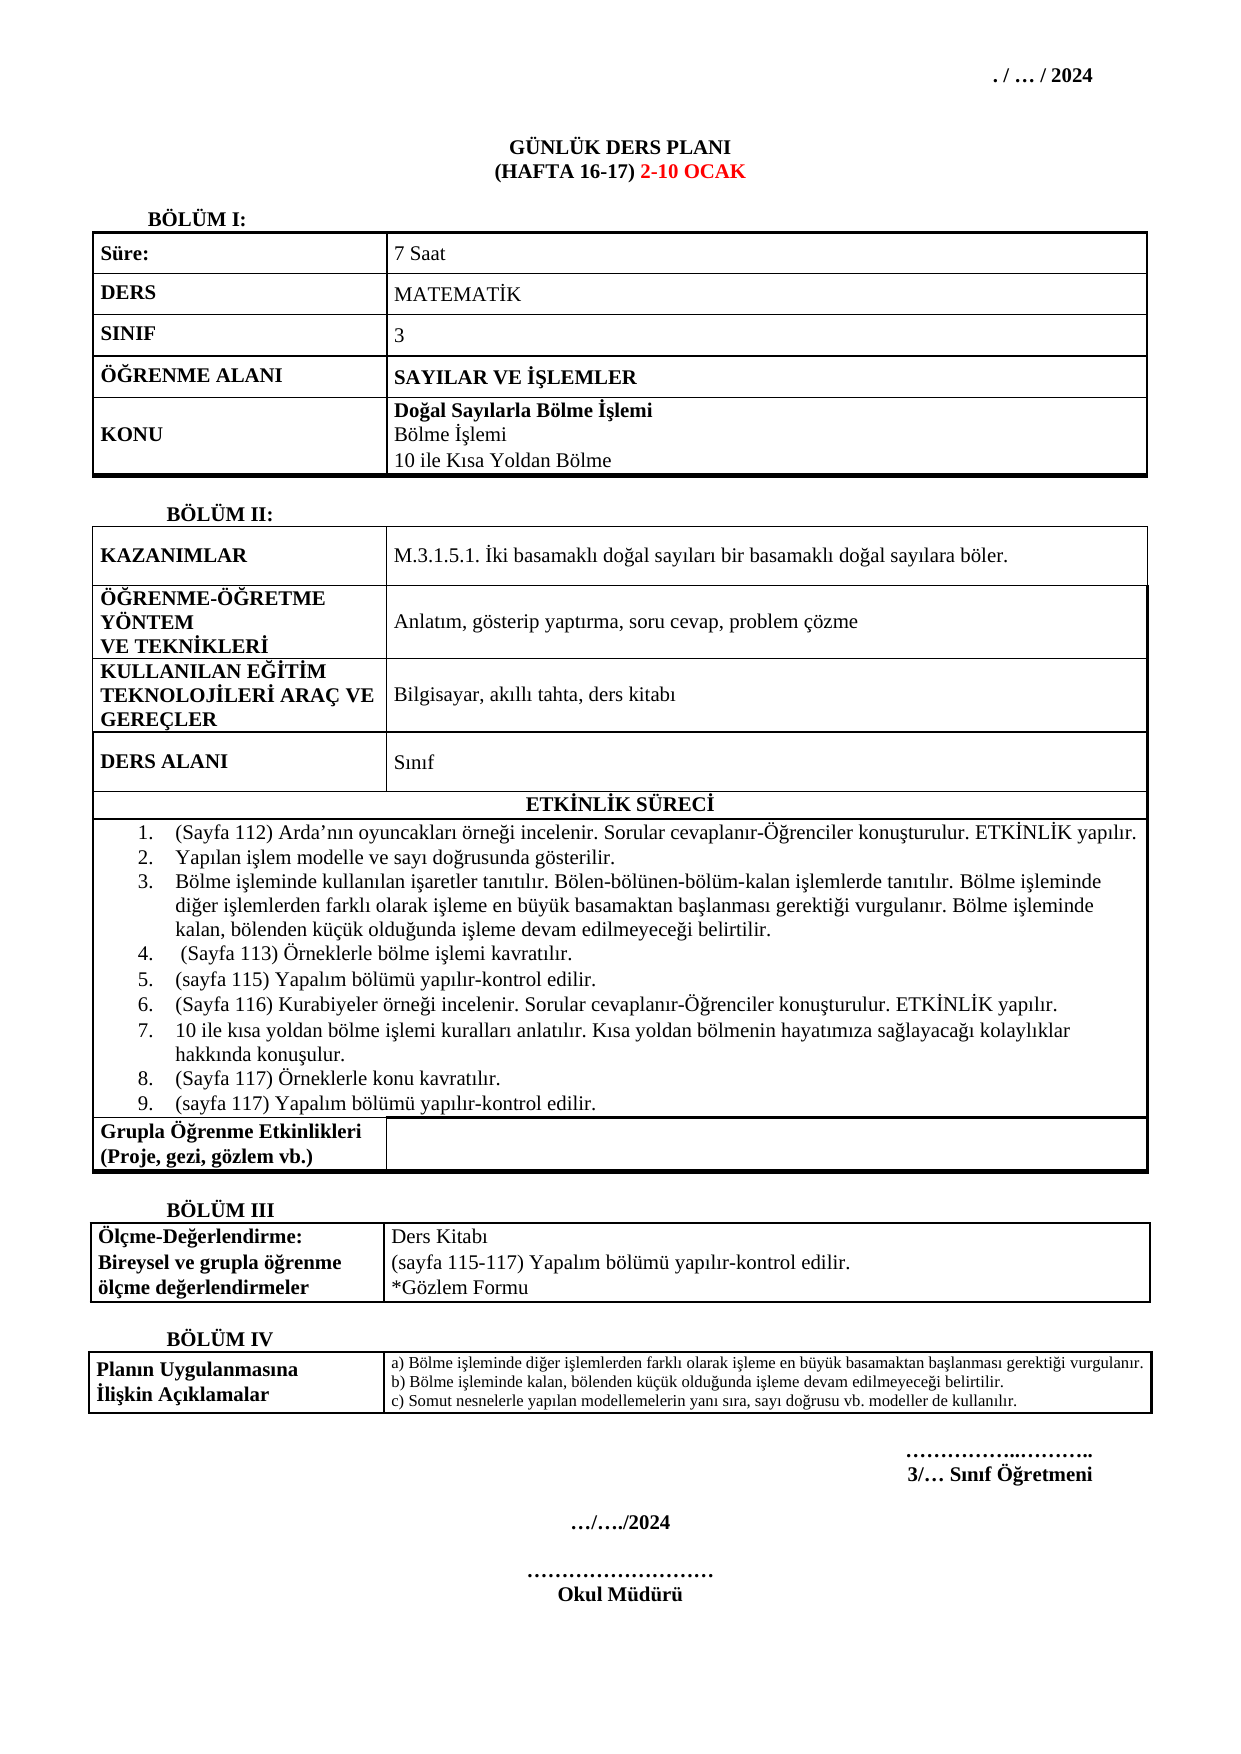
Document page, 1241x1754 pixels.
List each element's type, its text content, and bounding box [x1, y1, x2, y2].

text ……………………… [148, 1558, 1093, 1582]
table_cell DERS [94, 274, 386, 314]
table_header M.3.1.5.1. İki basamaklı doğal sayıları bir basamaklı doğal sayılara böler. [387, 527, 1147, 584]
table_cell [387, 1119, 1146, 1169]
table_cell 3 [388, 315, 1146, 355]
text BÖLÜM II: [148, 502, 1093, 526]
text BÖLÜM I: [148, 207, 1093, 231]
table_cell ETKİNLİK SÜRECİ [94, 792, 1146, 817]
subtitle BÖLÜM IV [148, 1327, 1093, 1351]
table_cell (Sayfa 112) Arda’nın oyuncakları örneği incelenir. Sorular cevaplanır-Öğrenciler konuşturulur. ETKİNLİK yapılır. Yapılan işlem modelle ve sayı doğrusunda gösterilir. Bölme işleminde kullanılan işaretler tanıtılır. Bölen-bölünen-bölüm-kalan işlemlerde tanıtılır. Bölme işleminde diğer işlemlerden farklı olarak işleme en büyük basamaktan başlanması gerektiği vurgulanır. Bölme işleminde kalan, bölenden küçük olduğunda işleme devam edilmeyeceği belirtilir. (Sayfa 113) Örneklerle bölme işlemi kavratılır. (sayfa 115) Yapalım bölümü yapılır-kontrol edilir. (Sayfa 116) Kurabiyeler örneği incelenir. Sorular cevaplanır-Öğrenciler konuşturulur. ETKİNLİK yapılır. 10 ile kısa yoldan bölme işlemi kuralları anlatılır. Kısa yoldan bölmenin hayatımıza sağlayacağı kolaylıklar hakkında konuşulur. (Sayfa 117) Örneklerle konu kavratılır. (sayfa 117) Yapalım bölümü yapılır-kontrol edilir. [94, 820, 1146, 1116]
table_cell Grupla Öğrenme Etkinlikleri (Proje, gezi, gözlem vb.) [94, 1118, 386, 1169]
table_cell KULLANILAN EĞİTİM TEKNOLOJİLERİ ARAÇ VE GEREÇLER [93, 659, 386, 731]
text GÜNLÜK DERS PLANI [148, 135, 1093, 159]
text 3/… Sınıf Öğretmeni [148, 1462, 1093, 1486]
text Okul Müdürü [148, 1582, 1093, 1606]
text (HAFTA 16-17) 2-10 OCAK [148, 159, 1093, 183]
table_cell Doğal Sayılarla Bölme İşlemi Bölme İşlemi 10 ile Kısa Yoldan Bölme [388, 398, 1146, 473]
text . / … / 2024 [148, 63, 1093, 87]
table_header Planın Uygulanmasına İlişkin Açıklamalar [90, 1353, 383, 1412]
table_header a) Bölme işleminde diğer işlemlerden farklı olarak işleme en büyük basamaktan başlanması gerektiği vurgulanır. b) Bölme işleminde kalan, bölenden küçük olduğunda işleme devam edilmeyeceği belirtilir. c) Somut nesnelerle yapılan modellemelerin yanı sıra, sayı doğrusu vb. modeller de kullanılır. [385, 1353, 1150, 1412]
table_header 7 Saat [388, 234, 1146, 273]
text …/…./2024 [148, 1510, 1093, 1534]
table_cell Sınıf [387, 733, 1146, 791]
table_cell KONU [94, 398, 386, 473]
table_header KAZANIMLAR [93, 527, 386, 584]
table_cell ÖĞRENME-ÖĞRETME YÖNTEM VE TEKNİKLERİ [93, 586, 386, 658]
table_cell SAYILAR VE İŞLEMLER [388, 357, 1146, 397]
table_header Ölçme-Değerlendirme: Bireysel ve grupla öğrenme ölçme değerlendirmeler [92, 1224, 383, 1301]
table_cell ÖĞRENME ALANI [94, 357, 386, 397]
table_cell DERS ALANI [94, 733, 386, 791]
table_cell MATEMATİK [388, 274, 1146, 314]
table_header Ders Kitabı (sayfa 115-117) Yapalım bölümü yapılır-kontrol edilir. *Gözlem Formu [385, 1224, 1149, 1301]
subtitle BÖLÜM III [148, 1198, 1093, 1222]
table_cell SINIF [94, 315, 386, 355]
table_header Süre: [94, 234, 386, 273]
table_cell Anlatım, gösterip yaptırma, soru cevap, problem çözme [387, 586, 1146, 658]
text ……………..……….. [148, 1438, 1093, 1462]
table_cell Bilgisayar, akıllı tahta, ders kitabı [387, 659, 1146, 731]
